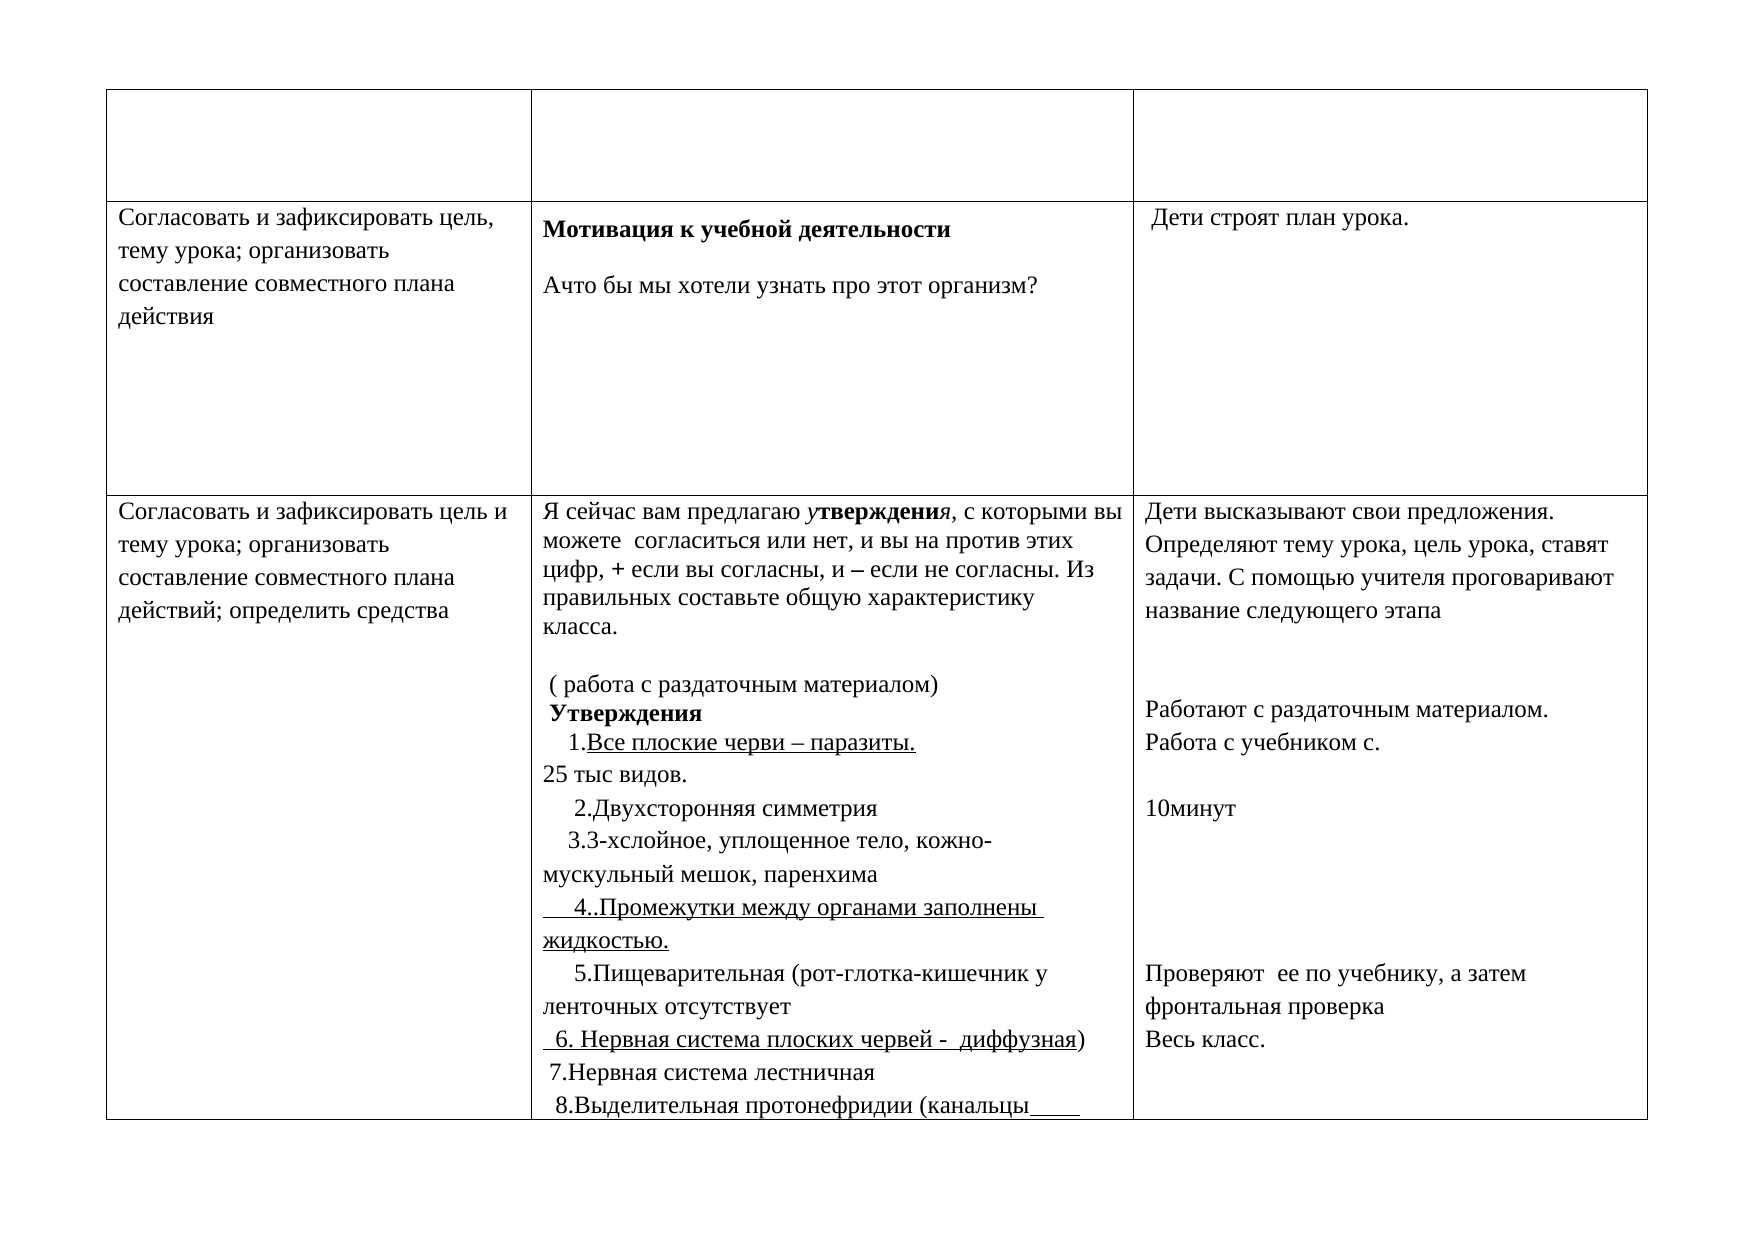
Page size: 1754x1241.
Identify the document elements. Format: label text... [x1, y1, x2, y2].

table_cell Согласовать и зафиксировать цель, тему урока; организовать составление совместного плана действия [107, 202, 531, 495]
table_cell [532, 496, 1133, 1118]
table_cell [107, 90, 531, 201]
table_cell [107, 496, 531, 1118]
table_cell Дети строят план урока. [1134, 202, 1647, 495]
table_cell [532, 90, 1133, 201]
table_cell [1134, 90, 1647, 201]
table_cell Мотивация к учебной деятельности Ачто бы мы хотели узнать про этот организм? [532, 202, 1133, 495]
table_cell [1134, 496, 1647, 1118]
